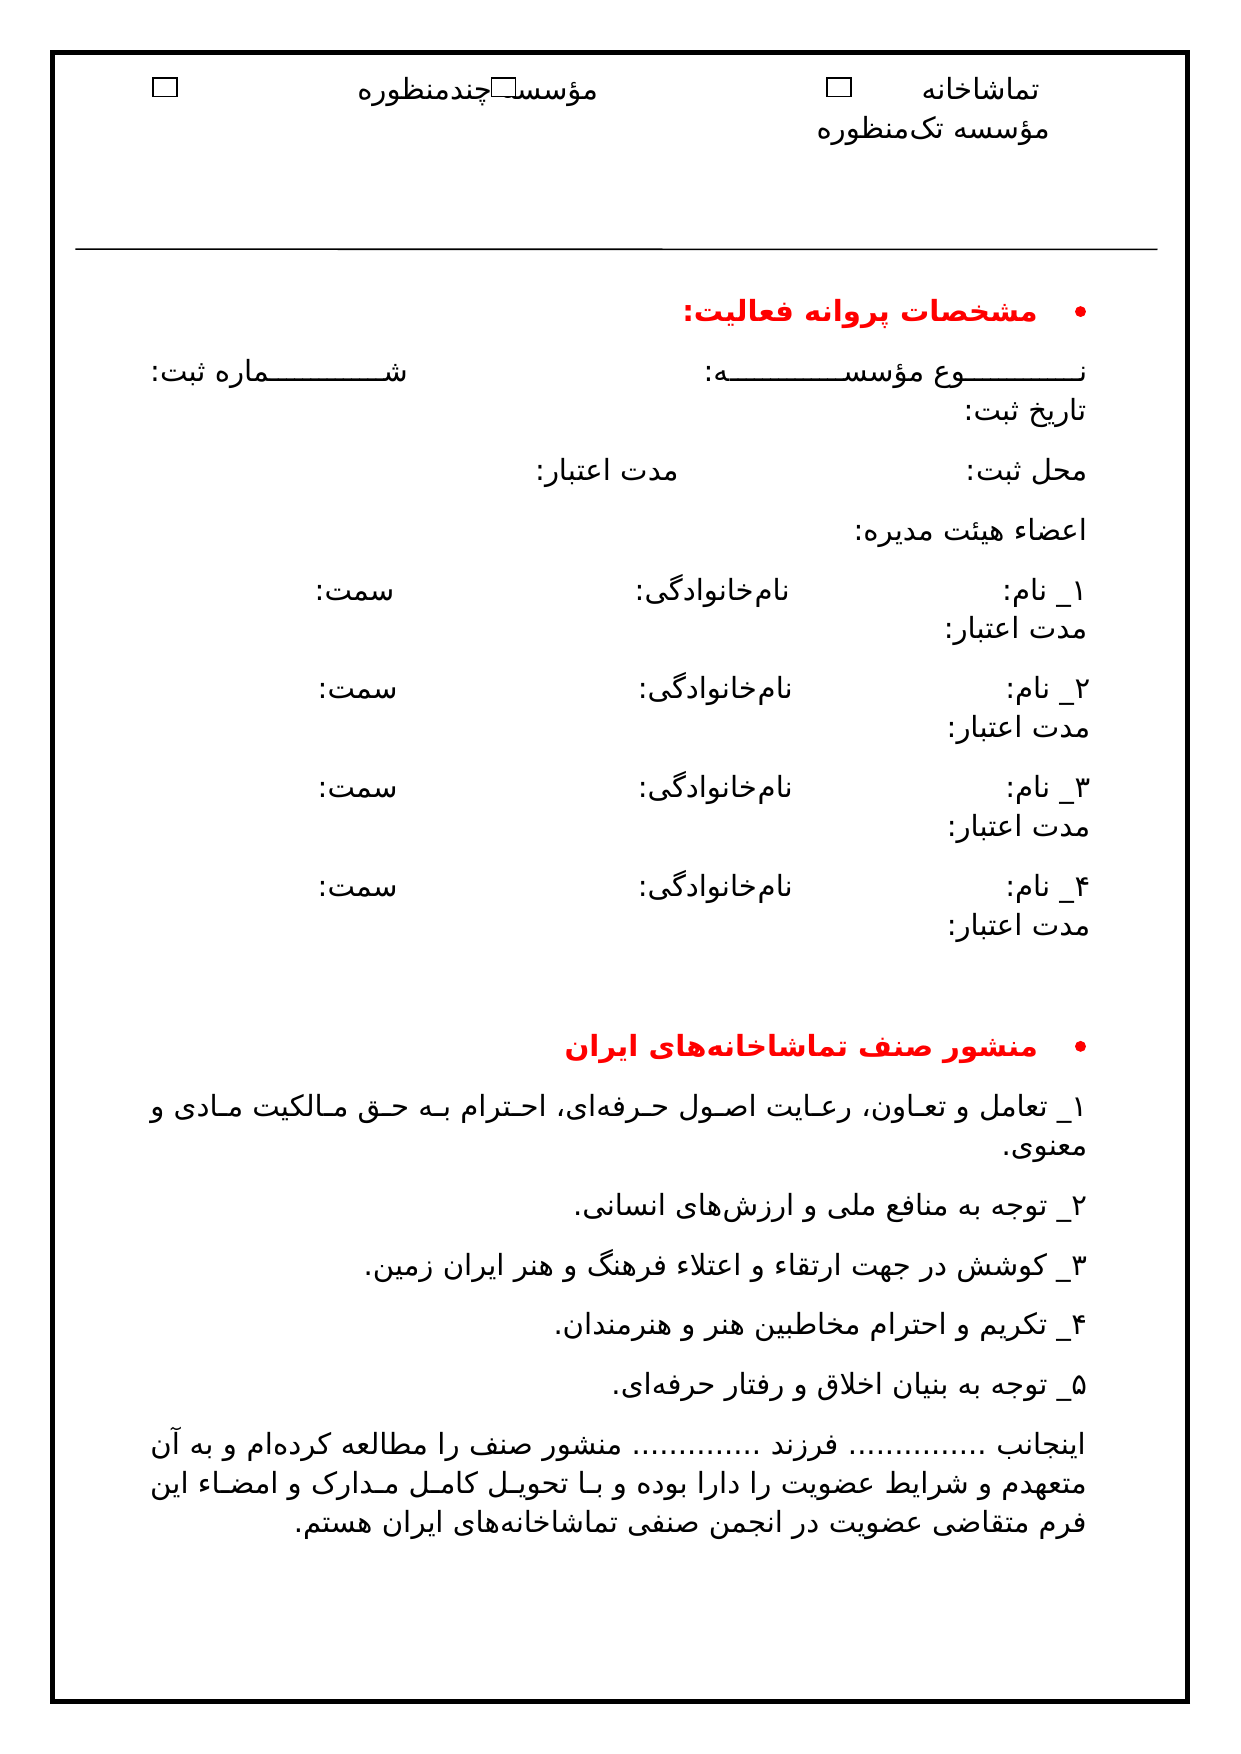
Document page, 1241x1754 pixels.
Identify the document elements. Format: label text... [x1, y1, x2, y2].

text ۲_ توجه به منافع ملی و ارزش‌های انسانی. [150, 1188, 1087, 1222]
text تماشاخانه مؤسسه چند‌منظوره‌ مؤسسه تک‌منظوره [150, 72, 1049, 145]
text ۳_ کوشش در جهت ارتقاء و اعتلاء فرهنگ و هنر ایران زمین. [150, 1248, 1087, 1282]
text ۴_ تکریم و احترام مخاطبین هنر و هنرمندان. [150, 1308, 1087, 1342]
list مشخصات پروانه فعالیت: [150, 295, 1075, 329]
text ۳_ نام: نام‌خانوادگی: سمت: مدت اعتبار: [150, 770, 1090, 843]
text ۴_ نام: نام‌خانوادگی: سمت: مدت اعتبار: [150, 869, 1090, 942]
text ۵_ توجه به بنیان اخلاق و رفتار حرفه‌ای. [150, 1367, 1087, 1401]
text ۲_ نام: نام‌خانوادگی: سمت: مدت اعتبار: [150, 672, 1090, 744]
text نوع مؤسسه: شماره ثبت: تاریخ ثبت: [150, 354, 1087, 427]
text ۱_ تعامل و تعاون، رعایت اصول حرفه‌ای، احترام به حق مالکیت مادی و معنوی. [150, 1089, 1087, 1162]
text ۱_ نام: نام‌خانوادگی: سمت: مدت اعتبار: [150, 573, 1087, 646]
text محل ثبت‌: مدت اعتبار: [150, 453, 1087, 487]
text اعضاء هیئت مدیره: [150, 513, 1087, 547]
text اینجانب ............... فرزند .............. منشور صنف را مطالعه کرده‌ام و به آن متعهدم و شرایط عضویت را دارا بوده و با تحویل کامل مدارک و امضاء این فرم متقاضی عضویت در انجمن صنفی تماشاخانه‌های ایران هستم. [150, 1427, 1087, 1539]
list منشور صنف تماشاخانه‌های ایران [150, 1029, 1075, 1063]
